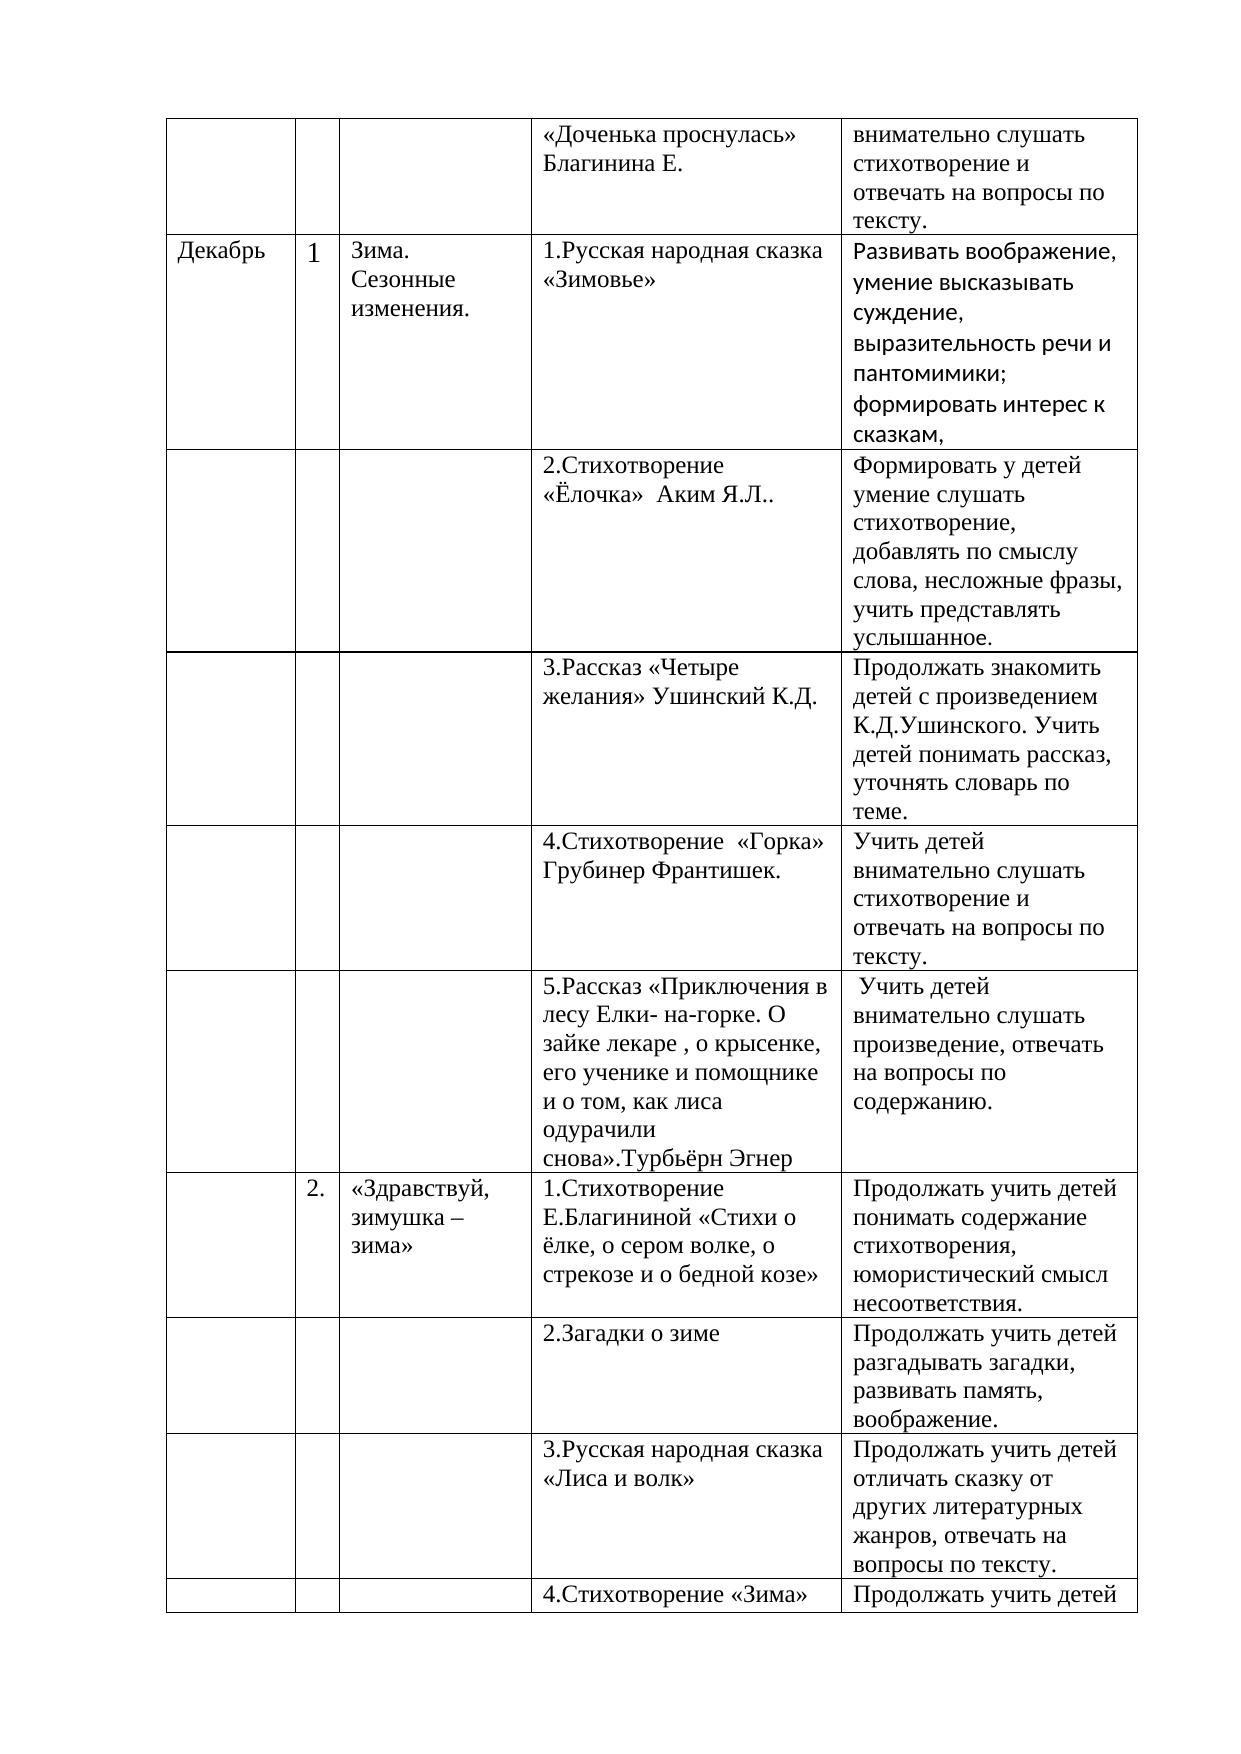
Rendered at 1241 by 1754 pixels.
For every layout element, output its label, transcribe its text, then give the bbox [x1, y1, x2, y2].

table_cell 2.Стихотворение «Ёлочка» Аким Я.Л.. [532, 450, 841, 651]
table_cell [340, 1579, 531, 1612]
table_cell [167, 119, 295, 234]
table_cell Продолжать знакомить детей с произведением К.Д.Ушинского. Учить детей понимать рассказ, уточнять словарь по теме. [842, 653, 1137, 825]
table_cell [167, 1173, 295, 1317]
table_cell [167, 653, 295, 825]
table_cell [340, 653, 531, 825]
table_cell [167, 826, 295, 970]
table_cell [340, 1318, 531, 1433]
table_cell [340, 971, 531, 1172]
table_cell [167, 450, 295, 651]
table_cell [296, 450, 339, 651]
table_cell [167, 1434, 295, 1578]
table_cell [296, 971, 339, 1172]
table_cell Продолжать учить детей понимать содержание стихотворения, понимать образные выражения. [842, 1579, 1137, 1612]
table_cell [340, 450, 531, 651]
table_cell [340, 119, 531, 234]
table_cell 1.Стихотворение Е.Благининой «Стихи о ёлке, о сером волке, о стрекозе и о бедной козе» [532, 1173, 841, 1317]
table_cell Продолжать учить детей отличать сказку от других литературных жанров, отвечать на вопросы по тексту. [842, 1434, 1137, 1578]
table_cell [296, 1318, 339, 1433]
table_cell 4.Стихотворение «Горка» Грубинер Франтишек. [532, 826, 841, 970]
table_cell [296, 1434, 339, 1578]
table_cell [296, 119, 339, 234]
table_cell 5.Рассказ «Приключения в лесу Елки- на-горке. О зайке лекаре , о крысенке, его ученике и помощнике и о том, как лиса одурачили снова».Турбьёрн Эгнер [532, 971, 841, 1172]
table_cell Учить детей внимательно слушать произведение, отвечать на вопросы по содержанию. [842, 971, 1137, 1172]
table_cell 1.Русская народная сказка «Зимовье» [532, 235, 841, 449]
table_cell [167, 971, 295, 1172]
table_cell Учить детей внимательно слушать стихотворение и отвечать на вопросы по тексту. [928, 119, 1137, 234]
table_cell 2.Загадки о зиме [532, 1318, 841, 1433]
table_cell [532, 119, 841, 234]
table_cell Зима. Сезонные изменения. [340, 235, 531, 449]
table_cell 3.Рассказ «Четыре желания» Ушинский К.Д. [532, 653, 841, 825]
table_cell [296, 826, 339, 970]
table_cell Развивать воображение, умение высказывать суждение, выразительность речи и пантомимики; формировать интерес к сказкам, [944, 235, 1137, 449]
table_cell Декабрь [167, 235, 295, 449]
table_cell [296, 1579, 339, 1612]
table_cell [340, 1434, 531, 1578]
table_cell 1 [296, 235, 339, 449]
table_cell [167, 1318, 295, 1433]
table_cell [532, 1579, 841, 1612]
table_cell Продолжать учить детей понимать содержание стихотворения, юмористический смысл несоответствия. [1017, 1173, 1137, 1317]
table_cell Формировать у детей умение слушать стихотворение, добавлять по смыслу слова, несложные фразы, учить представлять услышанное. [842, 450, 1137, 651]
table_cell «Здравствуй, зимушка – зима» [340, 1173, 531, 1317]
table_cell Продолжать учить детей разгадывать загадки, развивать память, воображение. [842, 1318, 1137, 1433]
table_cell 2. [296, 1173, 339, 1317]
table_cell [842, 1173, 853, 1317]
table_cell 3.Русская народная сказка «Лиса и волк» [532, 1434, 841, 1578]
table_cell [340, 826, 531, 970]
table_cell [167, 1579, 295, 1612]
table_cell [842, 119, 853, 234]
table_cell Учить детей внимательно слушать стихотворение и отвечать на вопросы по тексту. [842, 826, 1137, 970]
table_cell [296, 653, 339, 825]
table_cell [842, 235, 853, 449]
